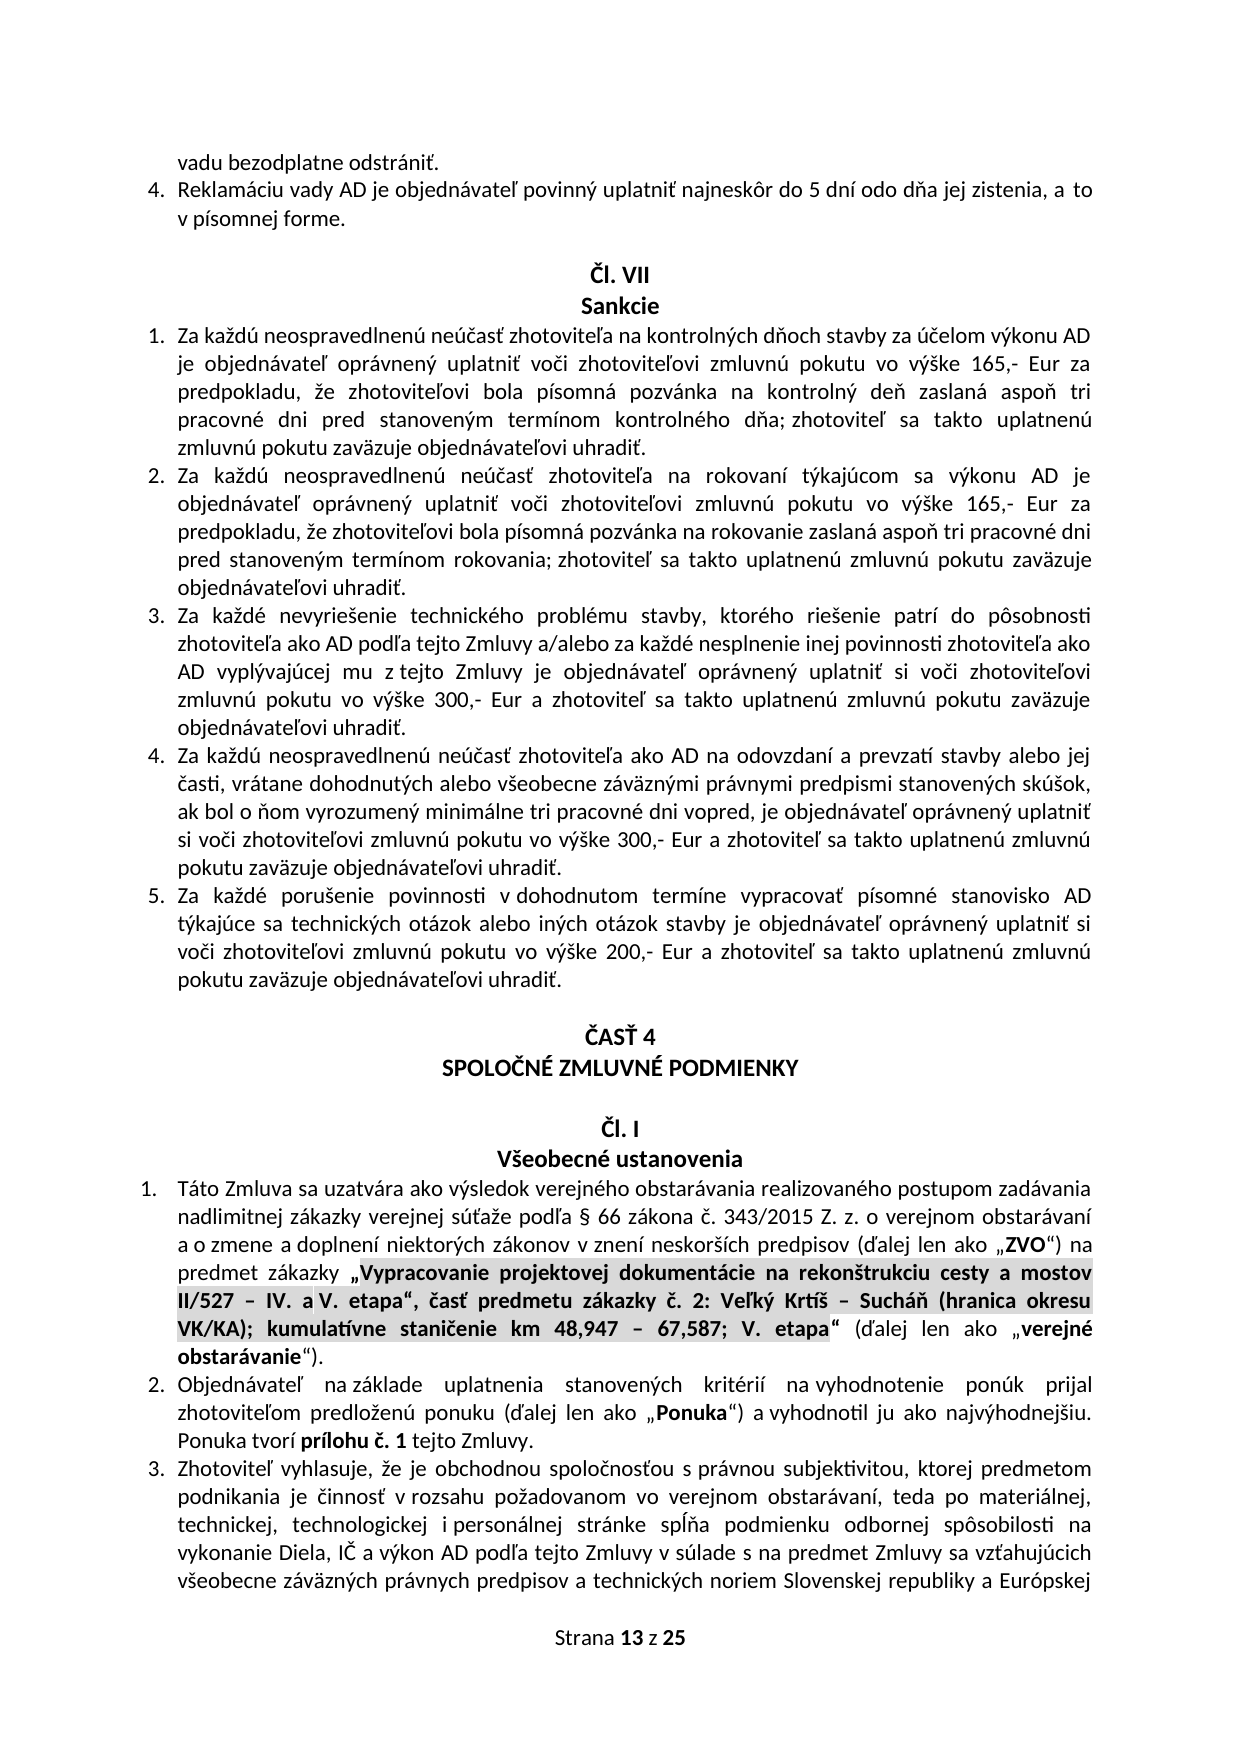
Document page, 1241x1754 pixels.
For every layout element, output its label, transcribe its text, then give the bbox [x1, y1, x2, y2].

list Za každú neospravedlnenú neúčasť zhotoviteľa ako AD na odovzdaní a prevzatí stavby alebo jej časti, vrátane dohodnutých alebo všeobecne záväznými právnymi predpismi stanovených skúšok, ak bol o ňom vyrozumený minimálne tri pracovné dni vopred, je objednávateľ oprávnený uplatniť si voči zhotoviteľovi zmluvnú pokutu vo výške 300,- Eur a zhotoviteľ sa takto uplatnenú zmluvnú pokutu zaväzuje objednávateľovi uhradiť. [148, 741, 1093, 881]
text Všeobecné ustanovenia [148, 1143, 1093, 1174]
list Táto Zmluva sa uzatvára ako výsledok verejného obstarávania realizovaného postupom zadávania nadlimitnej zákazky verejnej súťaže podľa § 66 zákona č. 343/2015 Z. z. o verejnom obstarávaní a o zmene a doplnení niektorých zákonov v znení neskorších predpisov (ďalej len ako „ZVO“) na predmet zákazky „Vypracovanie projektovej dokumentácie na rekonštrukciu cesty a mostov II/527 – IV. a V. etapa“, časť predmetu zákazky č. 2: Veľký Krtíš – Sucháň (hranica okresu VK/KA); kumulatívne staničenie km 48,947 – 67,587; V. etapa“ (ďalej len ako „verejné obstarávanie“). [140, 1174, 1093, 1370]
text Čl. I [148, 1113, 1093, 1143]
list Za každú neospravedlnenú neúčasť zhotoviteľa na kontrolných dňoch stavby za účelom výkonu AD je objednávateľ oprávnený uplatniť voči zhotoviteľovi zmluvnú pokutu vo výške 165,- Eur za predpokladu, že zhotoviteľovi bola písomná pozvánka na kontrolný deň zaslaná aspoň tri pracovné dni pred stanoveným termínom kontrolného dňa; zhotoviteľ sa takto uplatnenú zmluvnú pokutu zaväzuje objednávateľovi uhradiť. [148, 321, 1093, 461]
list Za každé nevyriešenie technického problému stavby, ktorého riešenie patrí do pôsobnosti zhotoviteľa ako AD podľa tejto Zmluvy a/alebo za každé nesplnenie inej povinnosti zhotoviteľa ako AD vyplývajúcej mu z tejto Zmluvy je objednávateľ oprávnený uplatniť si voči zhotoviteľovi zmluvnú pokutu vo výške 300,- Eur a zhotoviteľ sa takto uplatnenú zmluvnú pokutu zaväzuje objednávateľovi uhradiť. [148, 601, 1093, 741]
list Za každú neospravedlnenú neúčasť zhotoviteľa na rokovaní týkajúcom sa výkonu AD je objednávateľ oprávnený uplatniť voči zhotoviteľovi zmluvnú pokutu vo výške 165,- Eur za predpokladu, že zhotoviteľovi bola písomná pozvánka na rokovanie zaslaná aspoň tri pracovné dni pred stanoveným termínom rokovania; zhotoviteľ sa takto uplatnenú zmluvnú pokutu zaväzuje objednávateľovi uhradiť. [148, 461, 1093, 601]
list Reklamáciu vady AD je objednávateľ povinný uplatniť najneskôr do 5 dní odo dňa jej zistenia, a to v písomnej forme. [148, 176, 1093, 232]
list Za každé porušenie povinnosti v dohodnutom termíne vypracovať písomné stanovisko AD týkajúce sa technických otázok alebo iných otázok stavby je objednávateľ oprávnený uplatniť si voči zhotoviteľovi zmluvnú pokutu vo výške 200,- Eur a zhotoviteľ sa takto uplatnenú zmluvnú pokutu zaväzuje objednávateľovi uhradiť. [148, 881, 1093, 993]
text Sankcie [148, 290, 1093, 321]
text Čl. VII [148, 260, 1093, 290]
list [148, 1454, 1093, 1594]
text SPOLOČNÉ ZMLUVNÉ PODMIENKY [148, 1052, 1093, 1082]
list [148, 148, 1093, 176]
text ČASŤ 4 [148, 1021, 1093, 1052]
list Objednávateľ na základe uplatnenia stanovených kritérií na vyhodnotenie ponúk prijal zhotoviteľom predloženú ponuku (ďalej len ako „Ponuka“) a vyhodnotil ju ako najvýhodnejšiu. Ponuka tvorí prílohu č. 1 tejto Zmluvy. [148, 1370, 1093, 1454]
